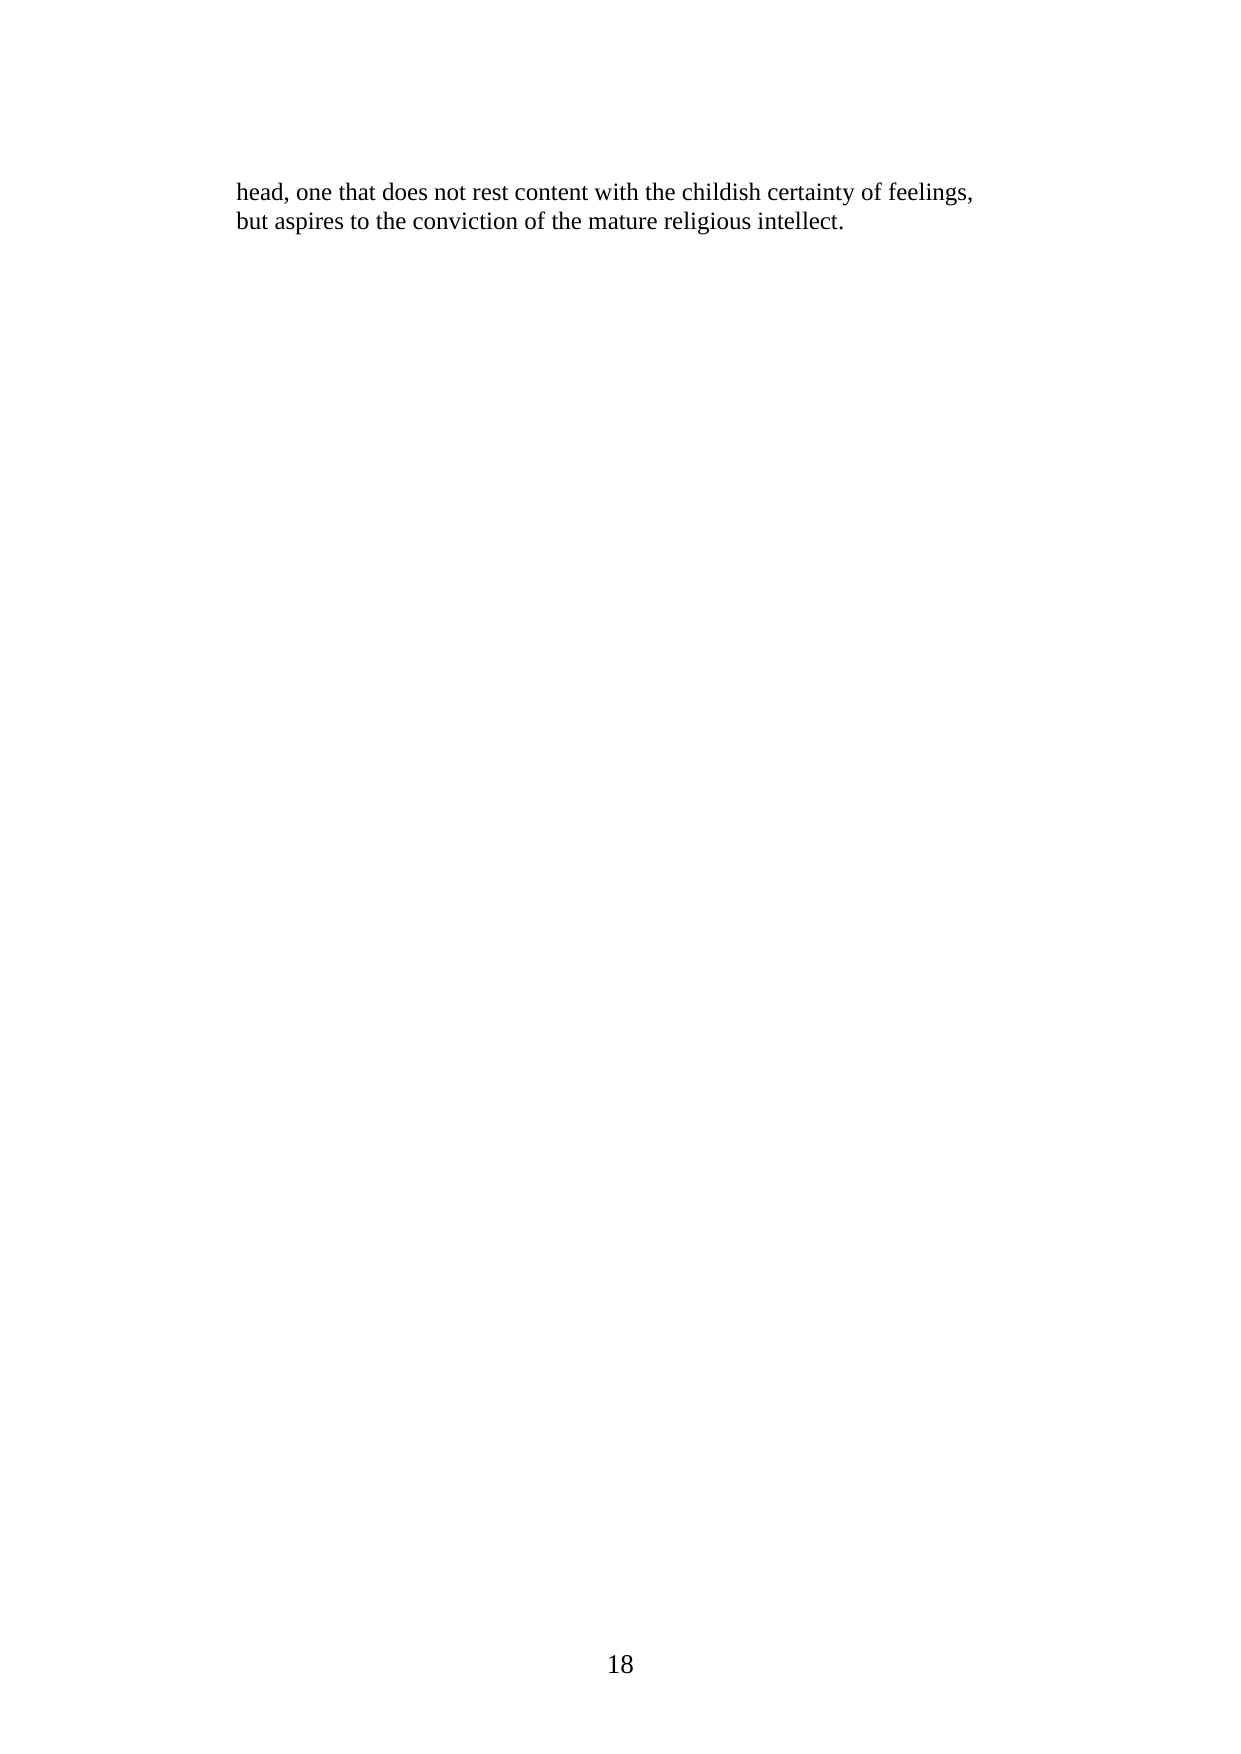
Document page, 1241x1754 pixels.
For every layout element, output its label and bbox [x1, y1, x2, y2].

text [236, 177, 1004, 235]
